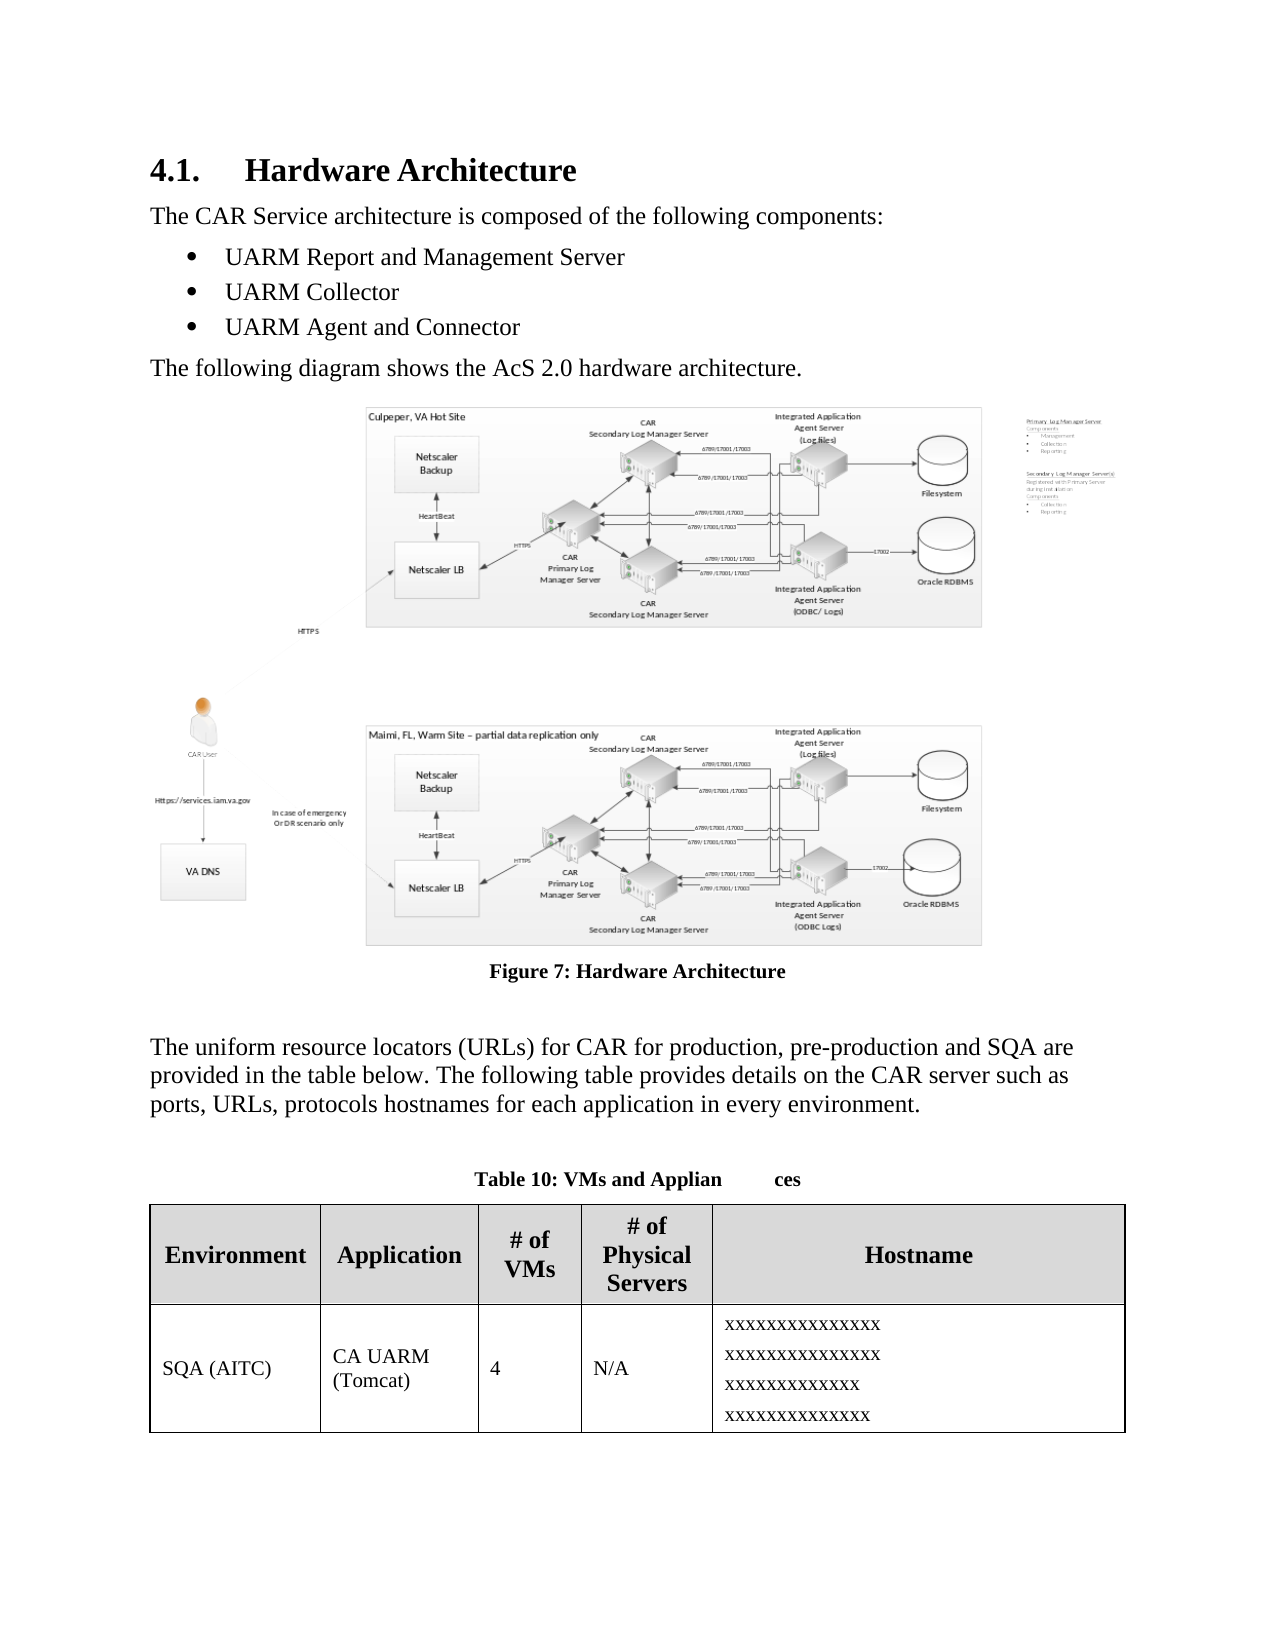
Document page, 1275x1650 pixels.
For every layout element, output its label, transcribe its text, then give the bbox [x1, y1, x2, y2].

table_header # of Physical Servers [582, 1205, 712, 1303]
table_header Environment [151, 1205, 320, 1303]
table_cell SQA (AITC) [151, 1305, 320, 1432]
list UARM Report and Management Server [187, 242, 1125, 271]
text The CAR Service architecture is composed of the following components: [150, 201, 1125, 229]
table_header # of VMs [479, 1205, 581, 1303]
table_cell 4 [479, 1305, 581, 1432]
table_cell CA UARM (Tomcat) [321, 1305, 478, 1432]
table_cell xxxxxxxxxxxxxxx xxxxxxxxxxxxxxx xxxxxxxxxxxxx xxxxxxxxxxxxxx [713, 1305, 1124, 1432]
subtitle Hardware Architecture [150, 150, 1125, 188]
list UARM Collector [187, 277, 1125, 306]
table_cell N/A [582, 1305, 712, 1432]
text The following diagram shows the AcS 2.0 hardware architecture. [150, 353, 1125, 382]
table_header Application [321, 1205, 478, 1303]
list UARM Agent and Connector [187, 312, 1125, 341]
table_header Hostname [713, 1205, 1124, 1303]
text The uniform resource locators (URLs) for CAR for production, pre-production and SQA are provided in the table below. The following table provides details on the CAR server such as ports, URLs, protocols hostnames for each application in every environment. [150, 1032, 1125, 1118]
